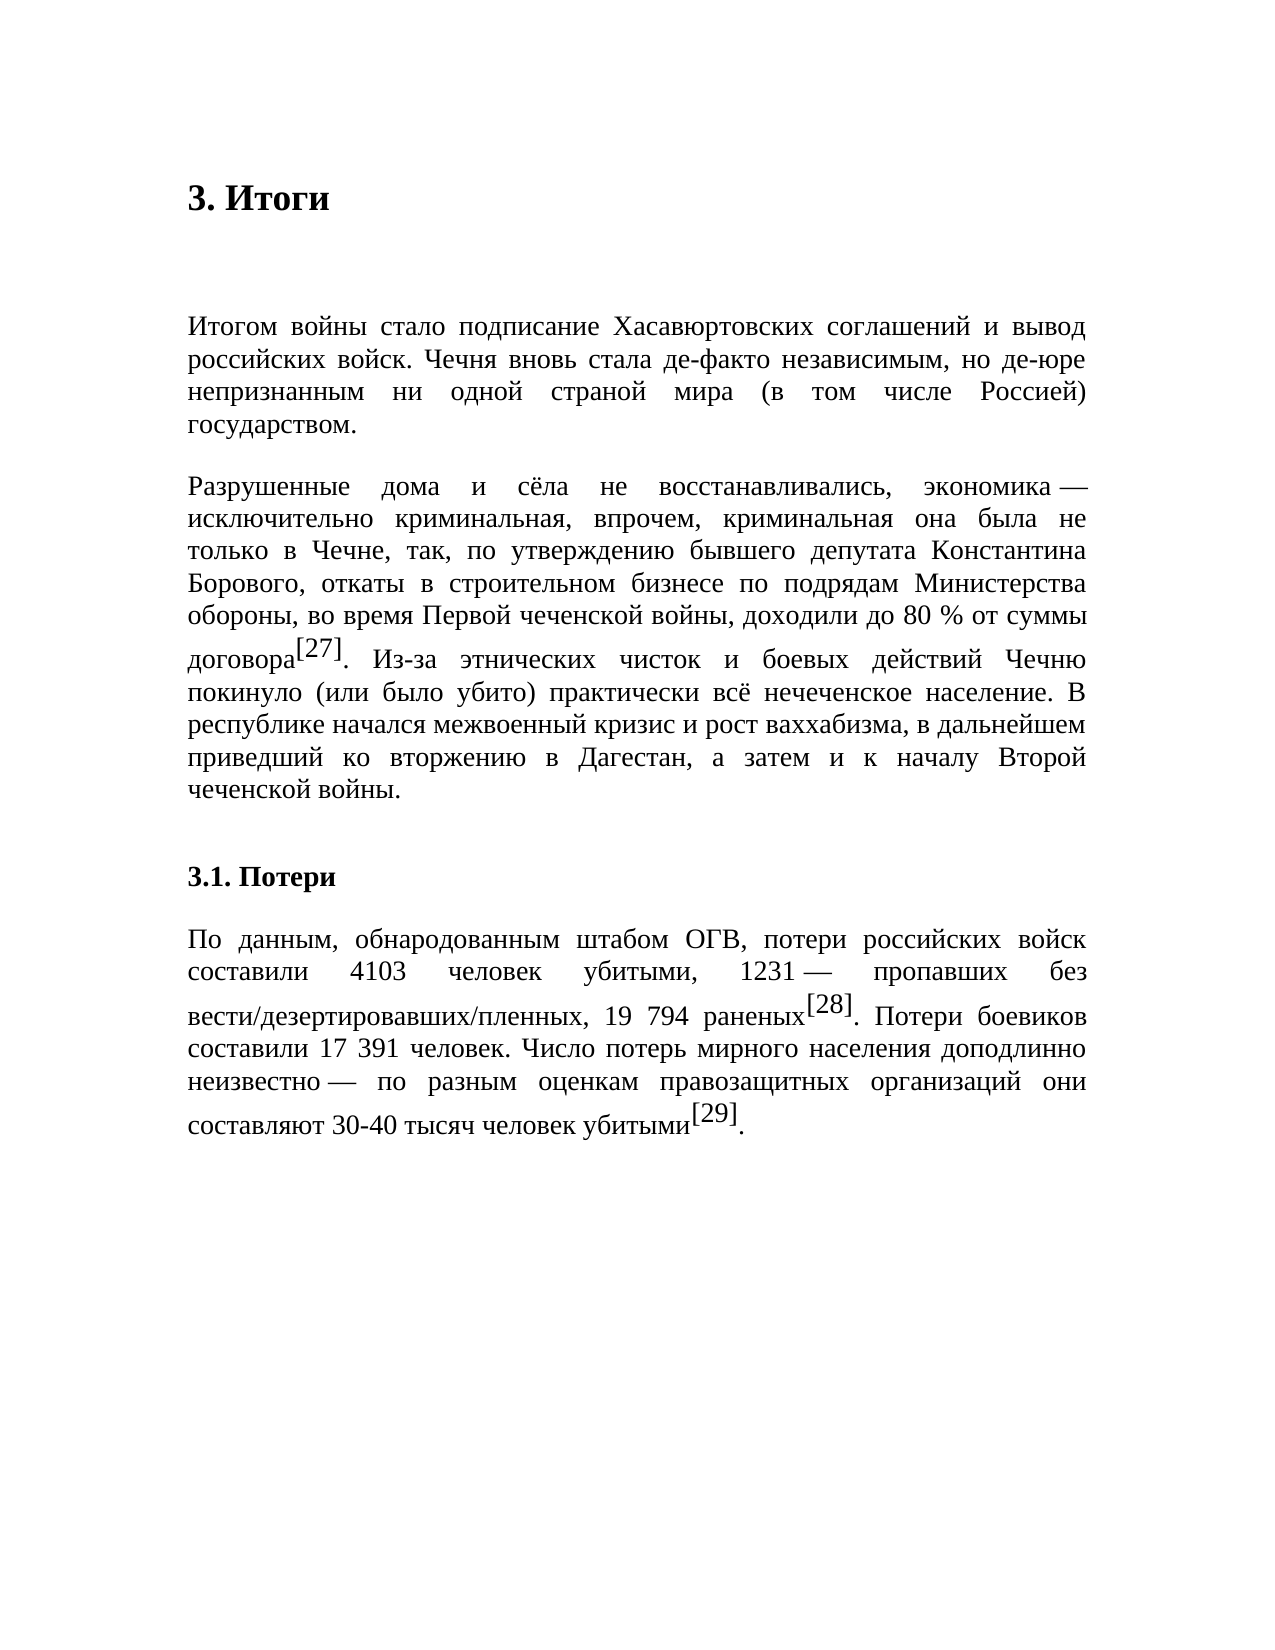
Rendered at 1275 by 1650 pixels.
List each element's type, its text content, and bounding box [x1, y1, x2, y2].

text Итогом войны стало подписание Хасавюртовских соглашений и вывод российских войск. Чечня вновь стала де-факто независимым, но де-юре непризнанным ни одной страной мира (в том числе Россией) государством. [187, 309, 1087, 439]
text По данным, обнародованным штабом ОГВ, потери российских войск составили 4103 человек убитыми, 1231 — пропавших без вести/дезертировавших/пленных, 19 794 раненых[28]. Потери боевиков составили 17 391 человек. Число потерь мирного населения доподлинно неизвестно — по разным оценкам правозащитных организаций они составляют 30-40 тысяч человек убитыми[29]. [187, 922, 1087, 1140]
text Разрушенные дома и сёла не восстанавливались, экономика — исключительно криминальная, впрочем, криминальная она была не только в Чечне, так, по утверждению бывшего депутата Константина Борового, откаты в строительном бизнесе по подрядам Министерства обороны, во время Первой чеченской войны, доходили до 80 % от суммы договора[27]. Из-за этнических чисток и боевых действий Чечню покинуло (или было убито) практически всё нечеченское население. В республике начался межвоенный кризис и рост ваххабизма, в дальнейшем приведший ко вторжению в Дагестан, а затем и к началу Второй чеченской войны. [187, 468, 1087, 804]
list 3.1. Потери [187, 859, 1087, 892]
list 3. Итоги [187, 175, 1087, 218]
